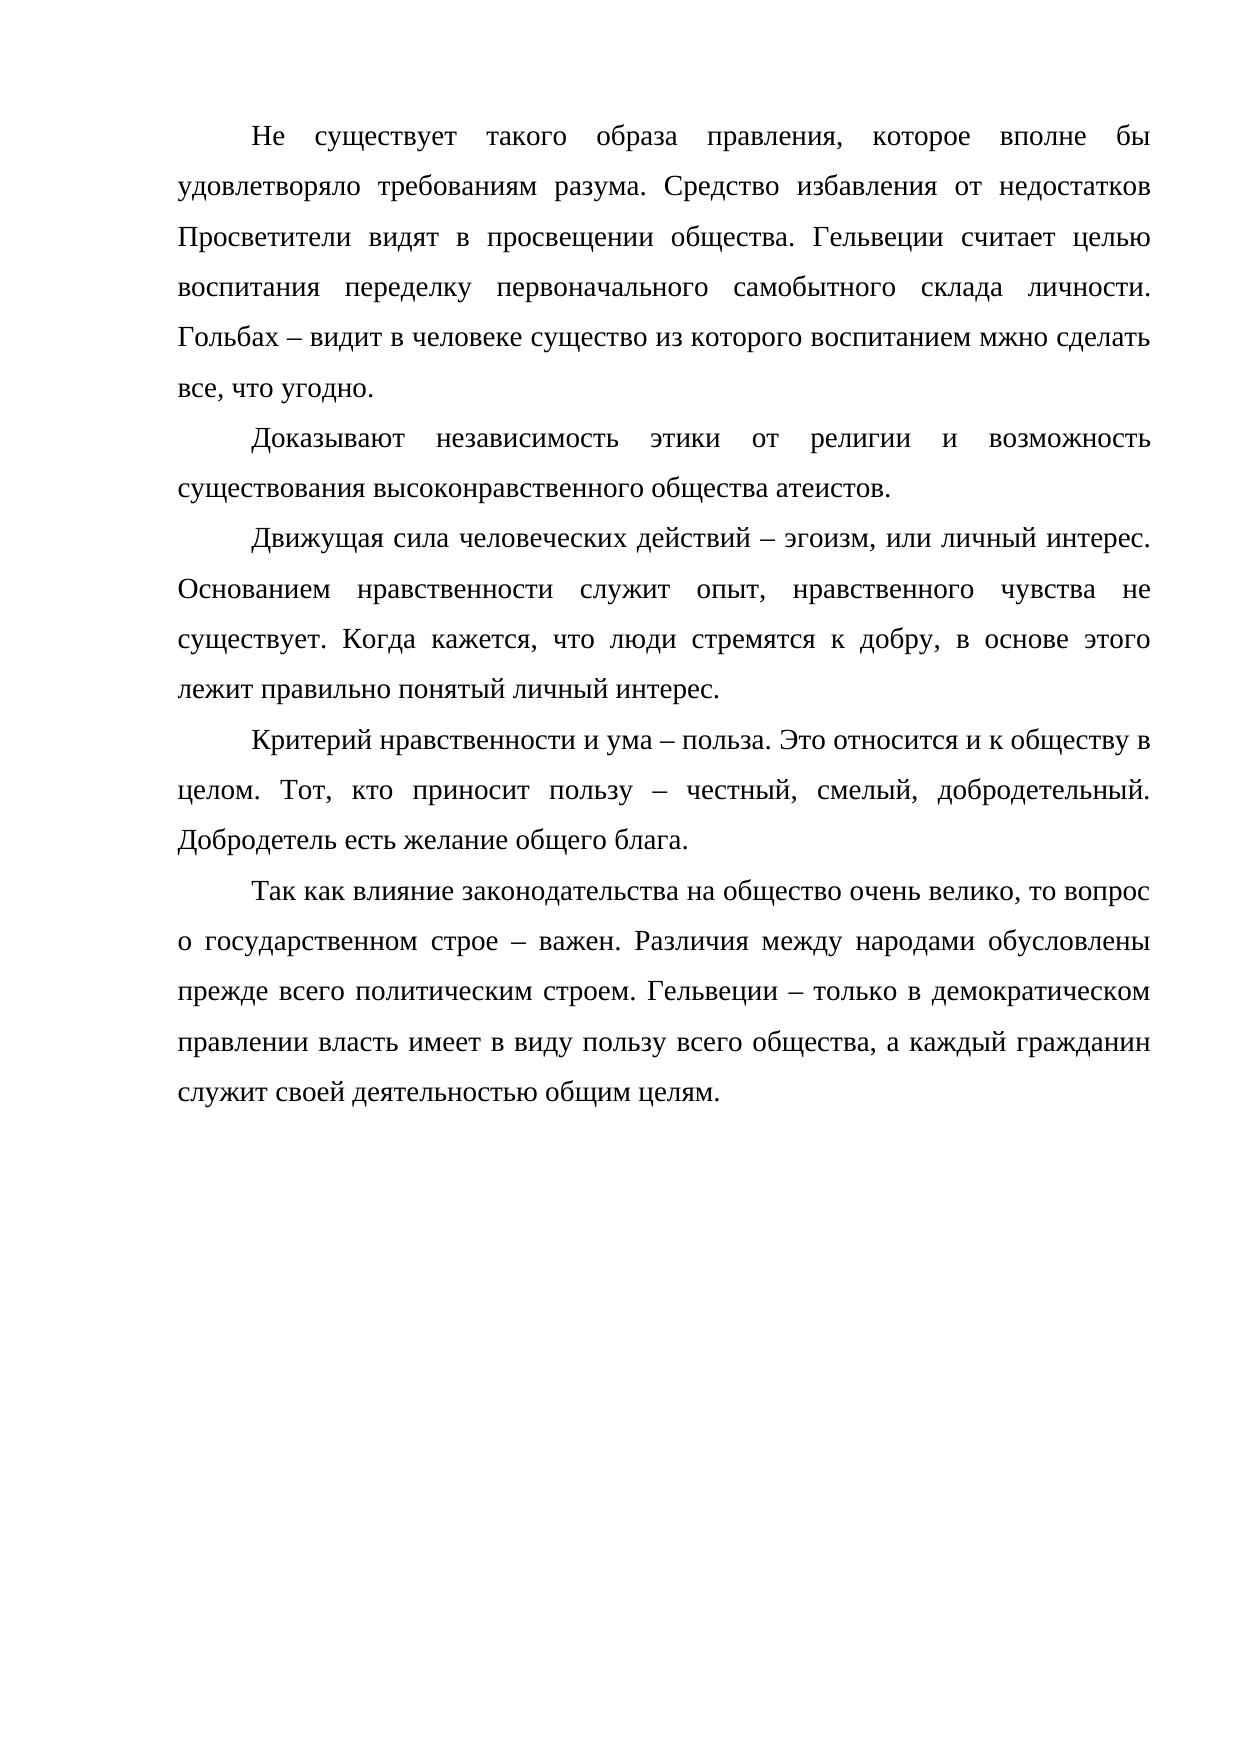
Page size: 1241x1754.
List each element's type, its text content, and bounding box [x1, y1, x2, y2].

text Движущая сила человеческих действий – эгоизм, или личный интерес. Основанием нравственности служит опыт, нравственного чувства не существует. Когда кажется, что люди стремятся к добру, в основе этого лежит правильно понятый личный интерес. [177, 521, 1152, 705]
text Не существует такого образа правления, которое вполне бы удовлетворяло требованиям разума. Средство избавления от недостатков Просветители видят в просвещении общества. Гельвеции считает целью воспитания переделку первоначального самобытного склада личности. Гольбах – видит в человеке существо из которого воспитанием мжно сделать все, что угодно. [177, 118, 1152, 403]
text Доказывают независимость этики от религии и возможность существования высоконравственного общества атеистов. [177, 420, 1152, 504]
text Критерий нравственности и ума – польза. Это относится и к обществу в целом. Тот, кто приносит пользу – честный, смелый, добродетельный. Добродетель есть желание общего блага. [177, 722, 1152, 856]
text Так как влияние законодательства на общество очень велико, то вопрос о государственном строе – важен. Различия между народами обусловлены прежде всего политическим строем. Гельвеции – только в демократическом правлении власть имеет в виду пользу всего общества, а каждый гражданин служит своей деятельностью общим целям. [177, 873, 1152, 1108]
